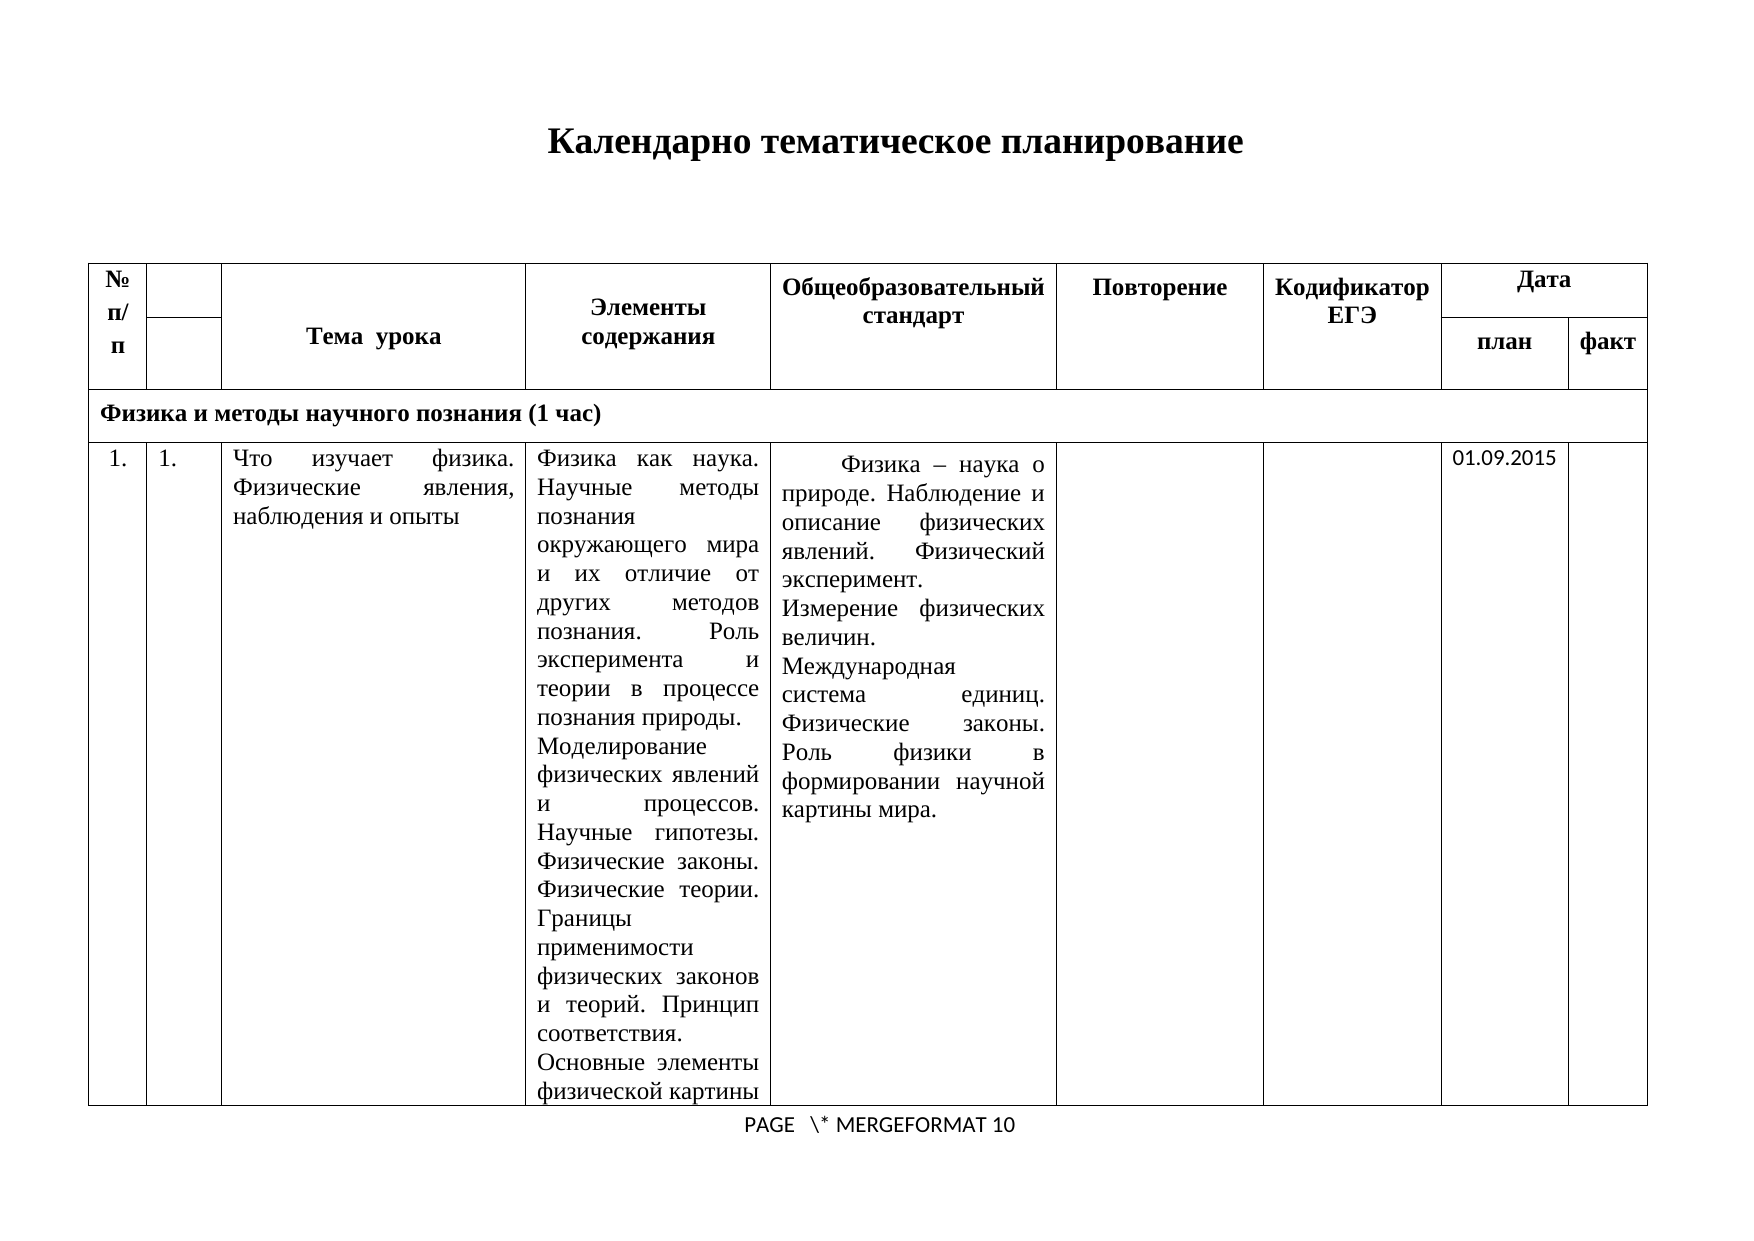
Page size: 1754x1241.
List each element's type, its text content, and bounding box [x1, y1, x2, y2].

table_cell 01.09.2015 [1442, 443, 1568, 1104]
table_cell план [1442, 318, 1568, 389]
table_header № п/п [89, 264, 146, 389]
table_cell Физика и методы научного познания (1 час) [89, 390, 1647, 442]
table_cell [1569, 443, 1647, 1104]
table_header Повторение [1057, 264, 1263, 389]
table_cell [771, 443, 1056, 1104]
table_cell факт [1569, 318, 1647, 389]
table_header Дата [1442, 264, 1647, 317]
text Календарно тематическое планирование [156, 118, 1636, 161]
table_header Кодификатор ЕГЭ [1264, 264, 1441, 389]
table_cell [1264, 443, 1441, 1104]
table_cell [147, 443, 221, 1104]
table_cell [147, 318, 221, 389]
table_header Элементы содержания [526, 264, 770, 389]
table_header Тема урока [222, 264, 525, 389]
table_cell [222, 443, 525, 1104]
table_header [147, 264, 221, 317]
table_header Общеобразовательный стандарт [771, 264, 1056, 389]
table_cell [89, 443, 146, 1104]
table_cell [1057, 443, 1263, 1104]
